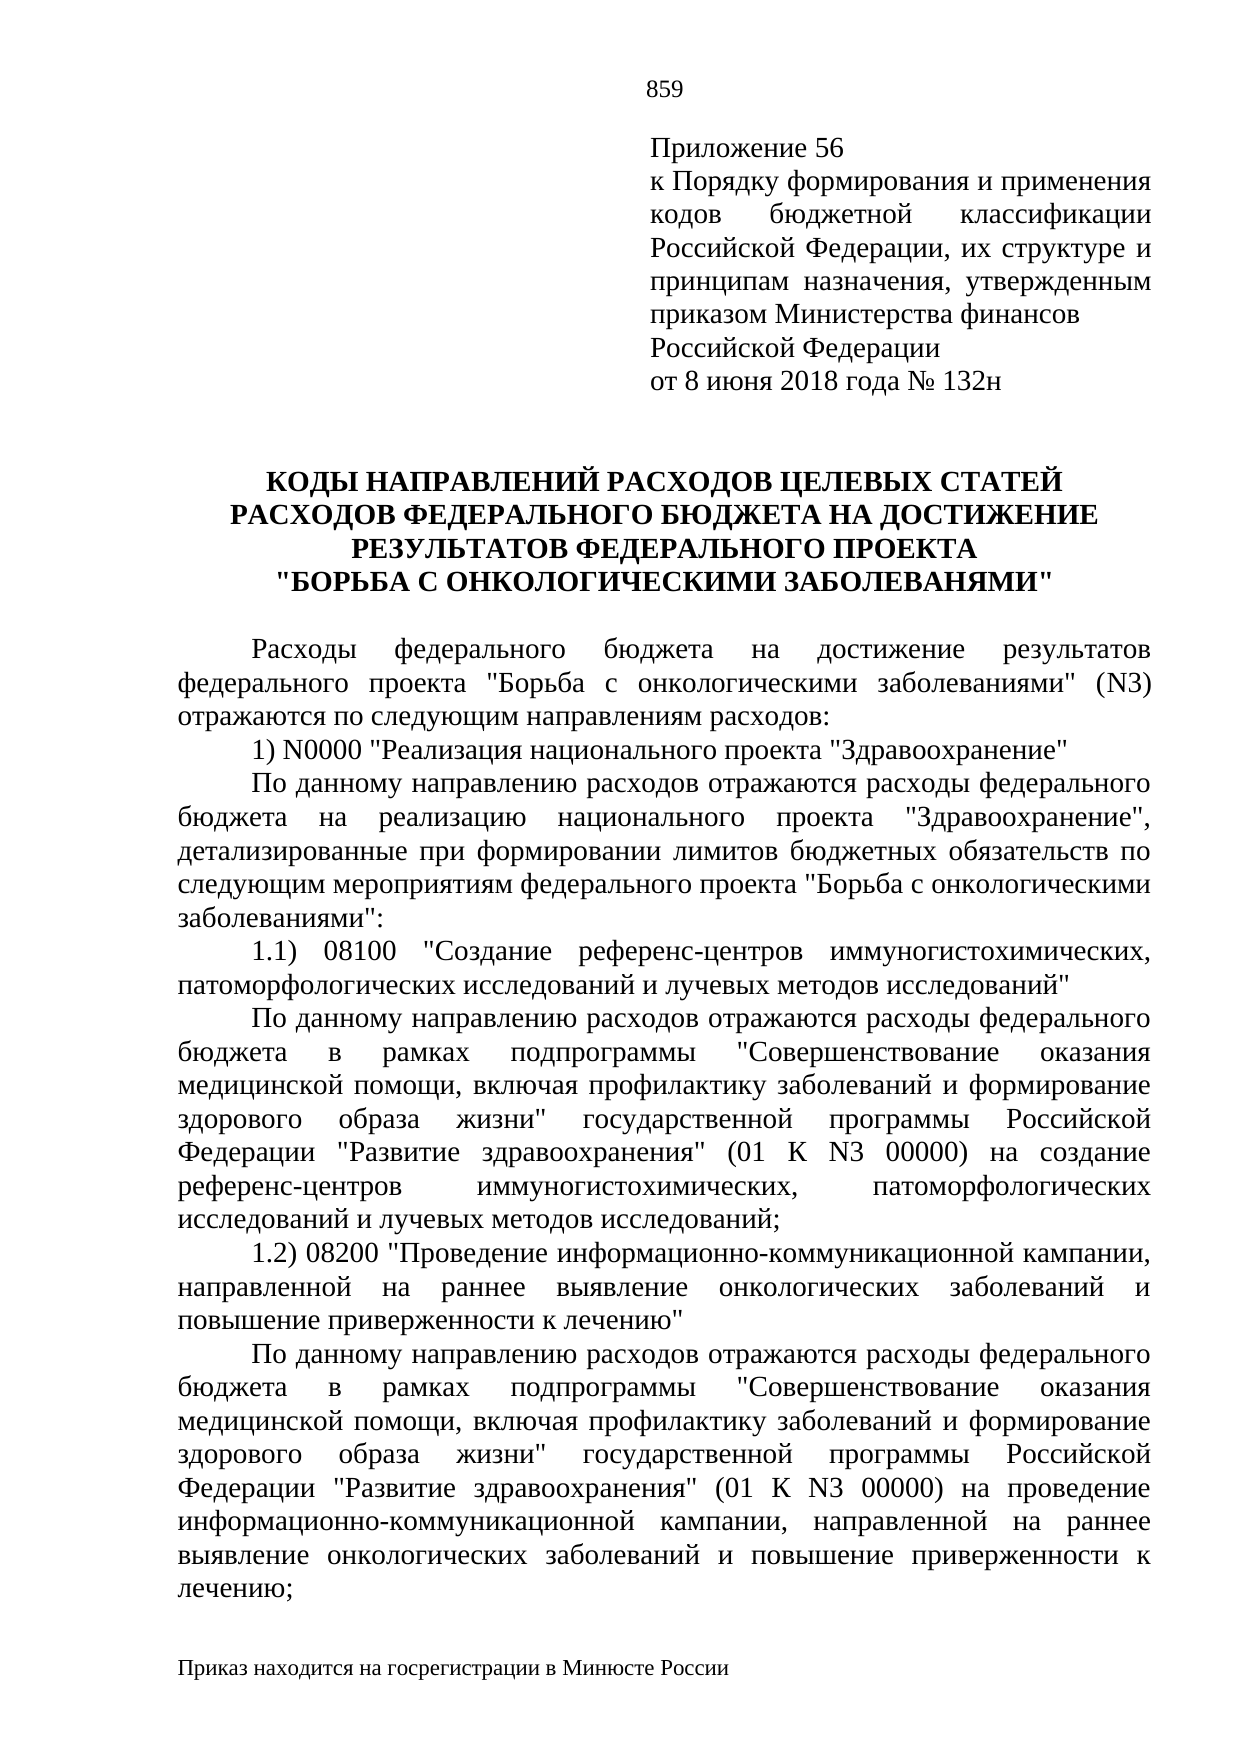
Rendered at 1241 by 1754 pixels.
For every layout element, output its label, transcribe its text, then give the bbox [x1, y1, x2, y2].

text Российской Федерации [650, 331, 1152, 364]
text По данному направлению расходов отражаются расходы федерального бюджета в рамках подпрограммы "Совершенствование оказания медицинской помощи, включая профилактику заболеваний и формирование здорового образа жизни" государственной программы Российской Федерации "Развитие здравоохранения" (01 К N3 00000) на проведение информационно-коммуникационной кампании, направленной на раннее выявление онкологических заболеваний и повышение приверженности к лечению; [177, 1336, 1152, 1604]
text По данному направлению расходов отражаются расходы федерального бюджета в рамках подпрограммы "Совершенствование оказания медицинской помощи, включая профилактику заболеваний и формирование здорового образа жизни" государственной программы Российской Федерации "Развитие здравоохранения" (01 К N3 00000) на создание референс-центров иммуногистохимических, патоморфологических исследований и лучевых методов исследований; [177, 1000, 1152, 1235]
text 1) N0000 "Реализация национального проекта "Здравоохранение" [177, 732, 1152, 766]
text Приложение 56 [650, 131, 1152, 164]
text Расходы федерального бюджета на достижение результатов федерального проекта "Борьба с онкологическими заболеваниями" (N3) отражаются по следующим направлениям расходов: [177, 631, 1152, 732]
text КОДЫ НАПРАВЛЕНИЙ РАСХОДОВ ЦЕЛЕВЫХ СТАТЕЙ [177, 464, 1152, 497]
text "БОРЬБА С ОНКОЛОГИЧЕСКИМИ ЗАБОЛЕВАНЯМИ" [177, 564, 1152, 598]
text 1.1) 08100 "Создание референс-центров иммуногистохимических, патоморфологических исследований и лучевых методов исследований" [177, 933, 1152, 1000]
text РАСХОДОВ ФЕДЕРАЛЬНОГО БЮДЖЕТА НА ДОСТИЖЕНИЕ РЕЗУЛЬТАТОВ ФЕДЕРАЛЬНОГО ПРОЕКТА [177, 497, 1152, 564]
text По данному направлению расходов отражаются расходы федерального бюджета на реализацию национального проекта "Здравоохранение", детализированные при формировании лимитов бюджетных обязательств по следующим мероприятиям федерального проекта "Борьба с онкологическими заболеваниями": [177, 766, 1152, 933]
text от 8 июня 2018 года № 132н [650, 364, 1152, 397]
text к Порядку формирования и применения кодов бюджетной классификации Российской Федерации, их структуре и принципам назначения, утвержденным приказом Министерства финансов [650, 164, 1152, 331]
text 1.2) 08200 "Проведение информационно-коммуникационной кампании, направленной на раннее выявление онкологических заболеваний и повышение приверженности к лечению" [177, 1235, 1152, 1336]
